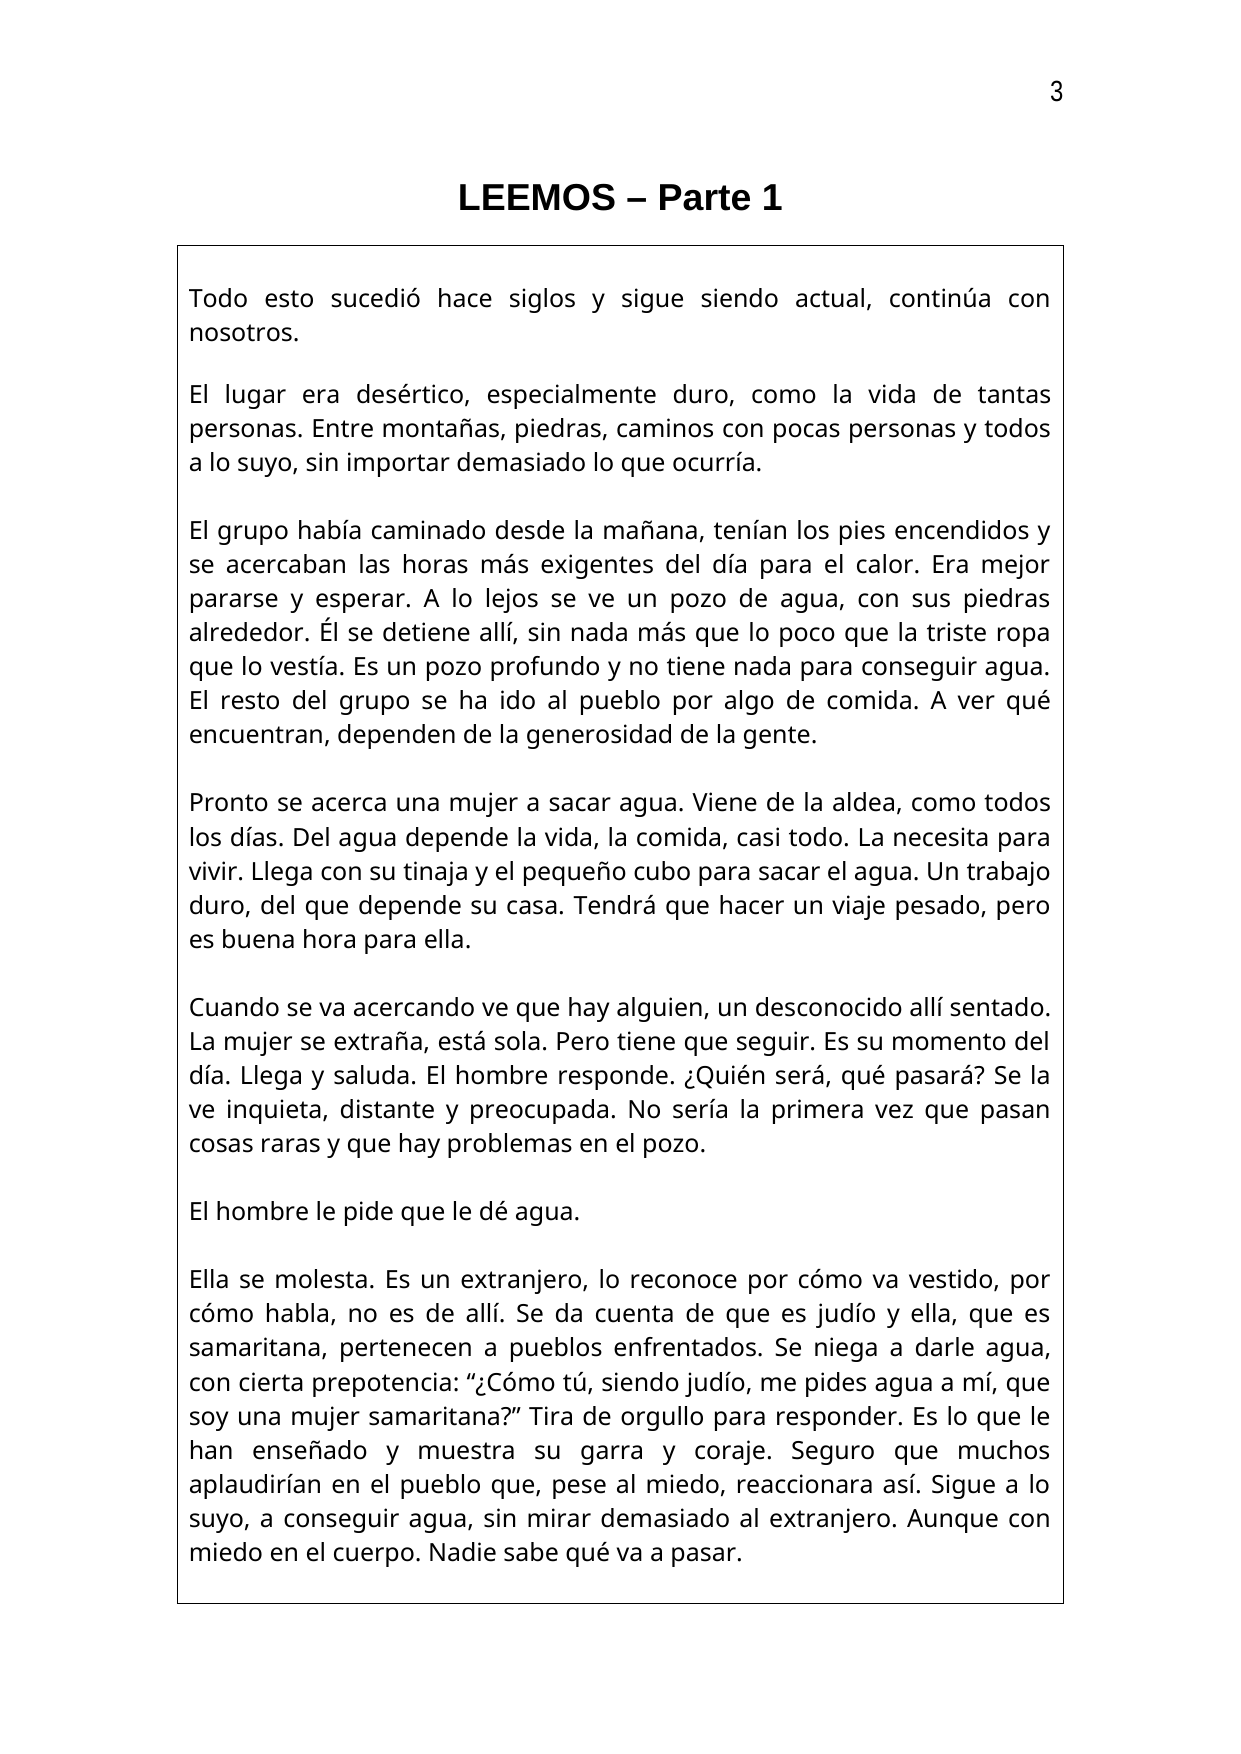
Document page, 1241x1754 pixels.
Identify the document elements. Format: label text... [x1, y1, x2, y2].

text LEEMOS – Parte 1 [177, 176, 1063, 219]
table_header Todo esto sucedió hace siglos y sigue siendo actual, continúa con nosotros. El lugar era desértico, especialmente duro, como la vida de tantas personas. Entre montañas, piedras, caminos con pocas personas y todos a lo suyo, sin importar demasiado lo que ocurría. El grupo había caminado desde la mañana, tenían los pies encendidos y se acercaban las horas más exigentes del día para el calor. Era mejor pararse y esperar. A lo lejos se ve un pozo de agua, con sus piedras alrededor. Él se detiene allí, sin nada más que lo poco que la triste ropa que lo vestía. Es un pozo profundo y no tiene nada para conseguir agua. El resto del grupo se ha ido al pueblo por algo de comida. A ver qué encuentran, dependen de la generosidad de la gente. Pronto se acerca una mujer a sacar agua. Viene de la aldea, como todos los días. Del agua depende la vida, la comida, casi todo. La necesita para vivir. Llega con su tinaja y el pequeño cubo para sacar el agua. Un trabajo duro, del que depende su casa. Tendrá que hacer un viaje pesado, pero es buena hora para ella. Cuando se va acercando ve que hay alguien, un desconocido allí sentado. La mujer se extraña, está sola. Pero tiene que seguir. Es su momento del día. Llega y saluda. El hombre responde. ¿Quién será, qué pasará? Se la ve inquieta, distante y preocupada. No sería la primera vez que pasan cosas raras y que hay problemas en el pozo. El hombre le pide que le dé agua. Ella se molesta. Es un extranjero, lo reconoce por cómo va vestido, por cómo habla, no es de allí. Se da cuenta de que es judío y ella, que es samaritana, pertenecen a pueblos enfrentados. Se niega a darle agua, con cierta prepotencia: “¿Cómo tú, siendo judío, me pides agua a mí, que soy una mujer samaritana?” Tira de orgullo para responder. Es lo que le han enseñado y muestra su garra y coraje. Seguro que muchos aplaudirían en el pueblo que, pese al miedo, reaccionara así. Sigue a lo suyo, a conseguir agua, sin mirar demasiado al extranjero. Aunque con miedo en el cuerpo. Nadie sabe qué va a pasar. [178, 246, 1063, 1603]
